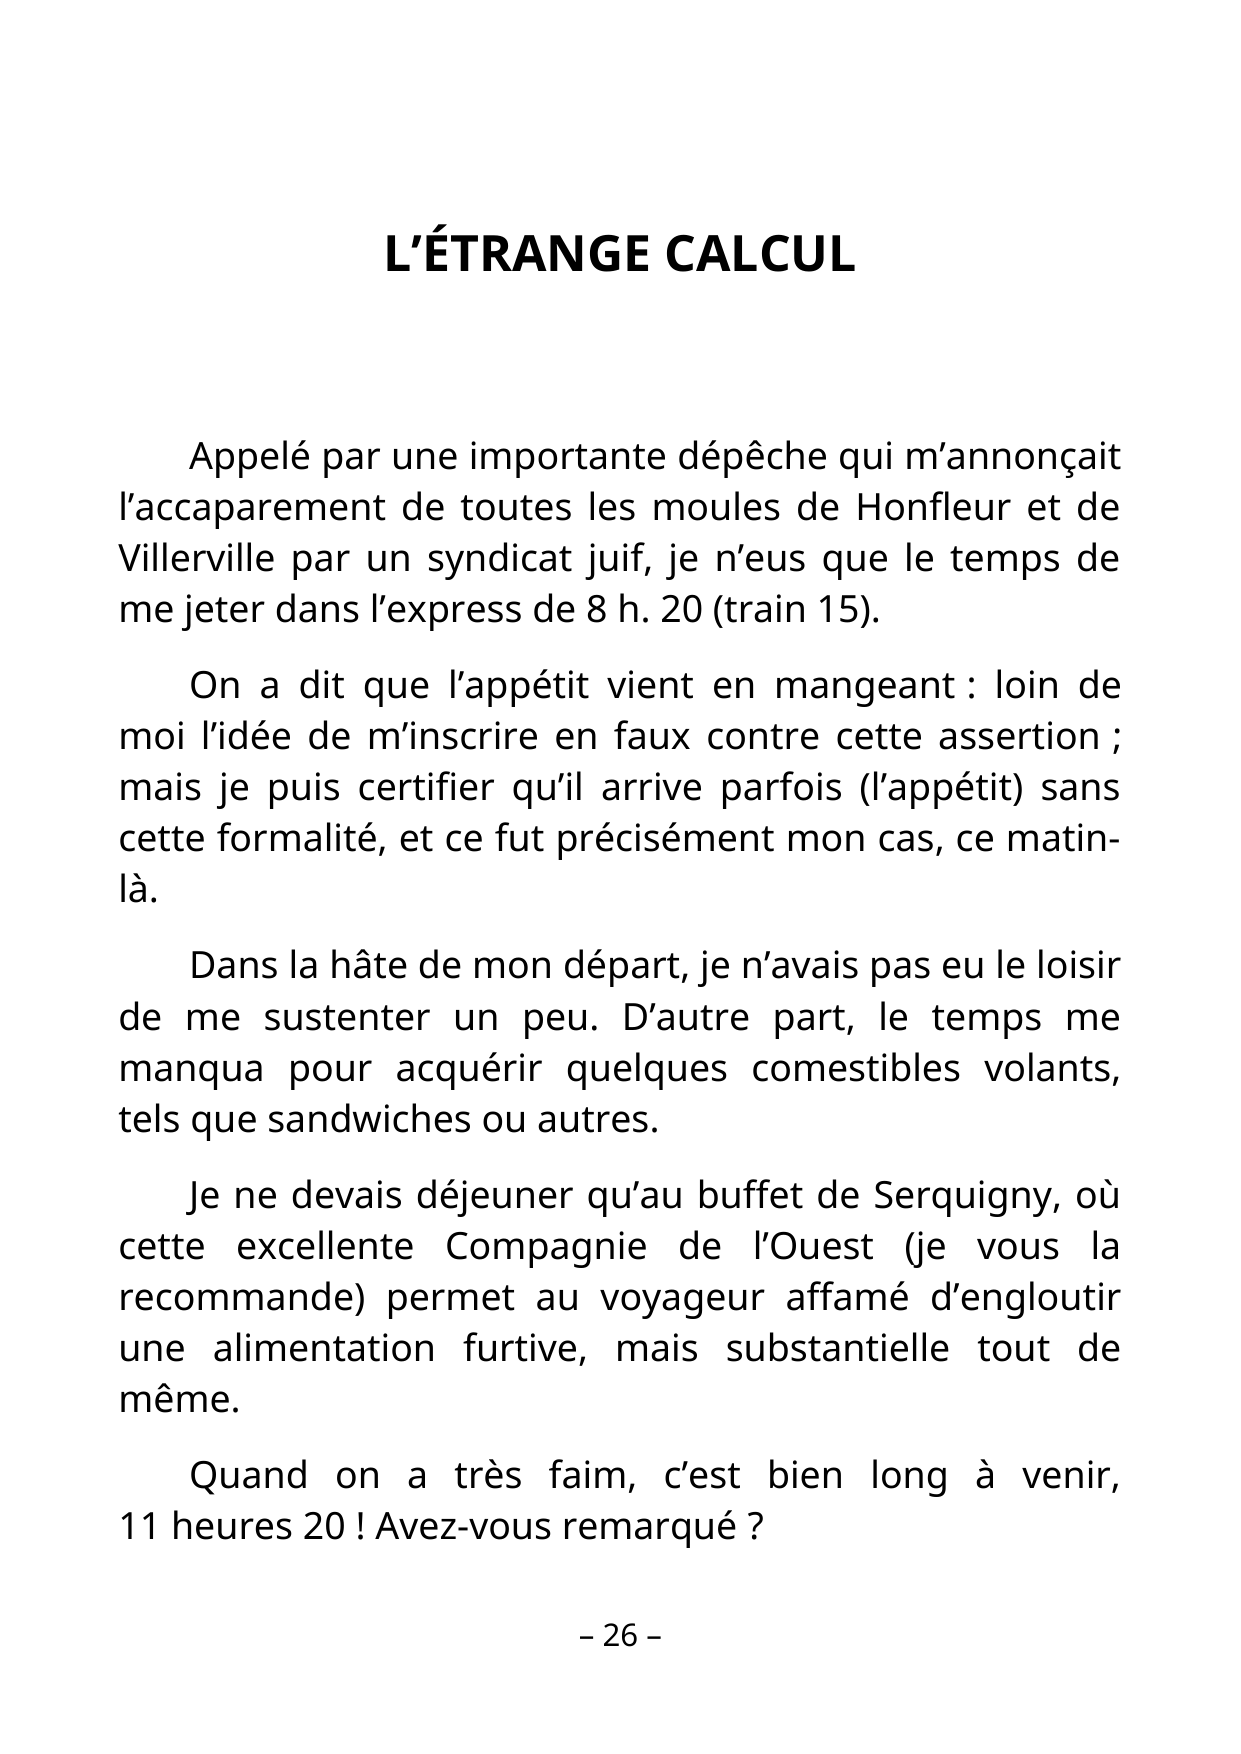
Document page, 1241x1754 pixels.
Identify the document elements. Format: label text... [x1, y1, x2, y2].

text Appelé par une importante dépêche qui m’annonçait l’accaparement de toutes les moules de Honfleur et de Villerville par un syndicat juif, je n’eus que le temps de me jeter dans l’express de 8 h. 20 (train 15). [118, 429, 1122, 633]
text On a dit que l’appétit vient en mangeant : loin de moi l’idée de m’inscrire en faux contre cette assertion ; mais je puis certifier qu’il arrive parfois (l’appétit) sans cette formalité, et ce fut précisément mon cas, ce matin-là. [118, 658, 1122, 914]
text Dans la hâte de mon départ, je n’avais pas eu le loisir de me sustenter un peu. D’autre part, le temps me manqua pour acquérir quelques comestibles volants, tels que sandwiches ou autres. [118, 939, 1122, 1143]
subtitle L’ÉTRANGE CALCUL [118, 218, 1122, 354]
text Je ne devais déjeuner qu’au buffet de Serquigny, où cette excellente Compagnie de l’Ouest (je vous la recommande) permet au voyageur affamé d’engloutir une alimentation furtive, mais substantielle tout de même. [118, 1168, 1122, 1423]
text Quand on a très faim, c’est bien long à venir, 11 heures 20 ! Avez-vous remarqué ? [118, 1448, 1122, 1550]
